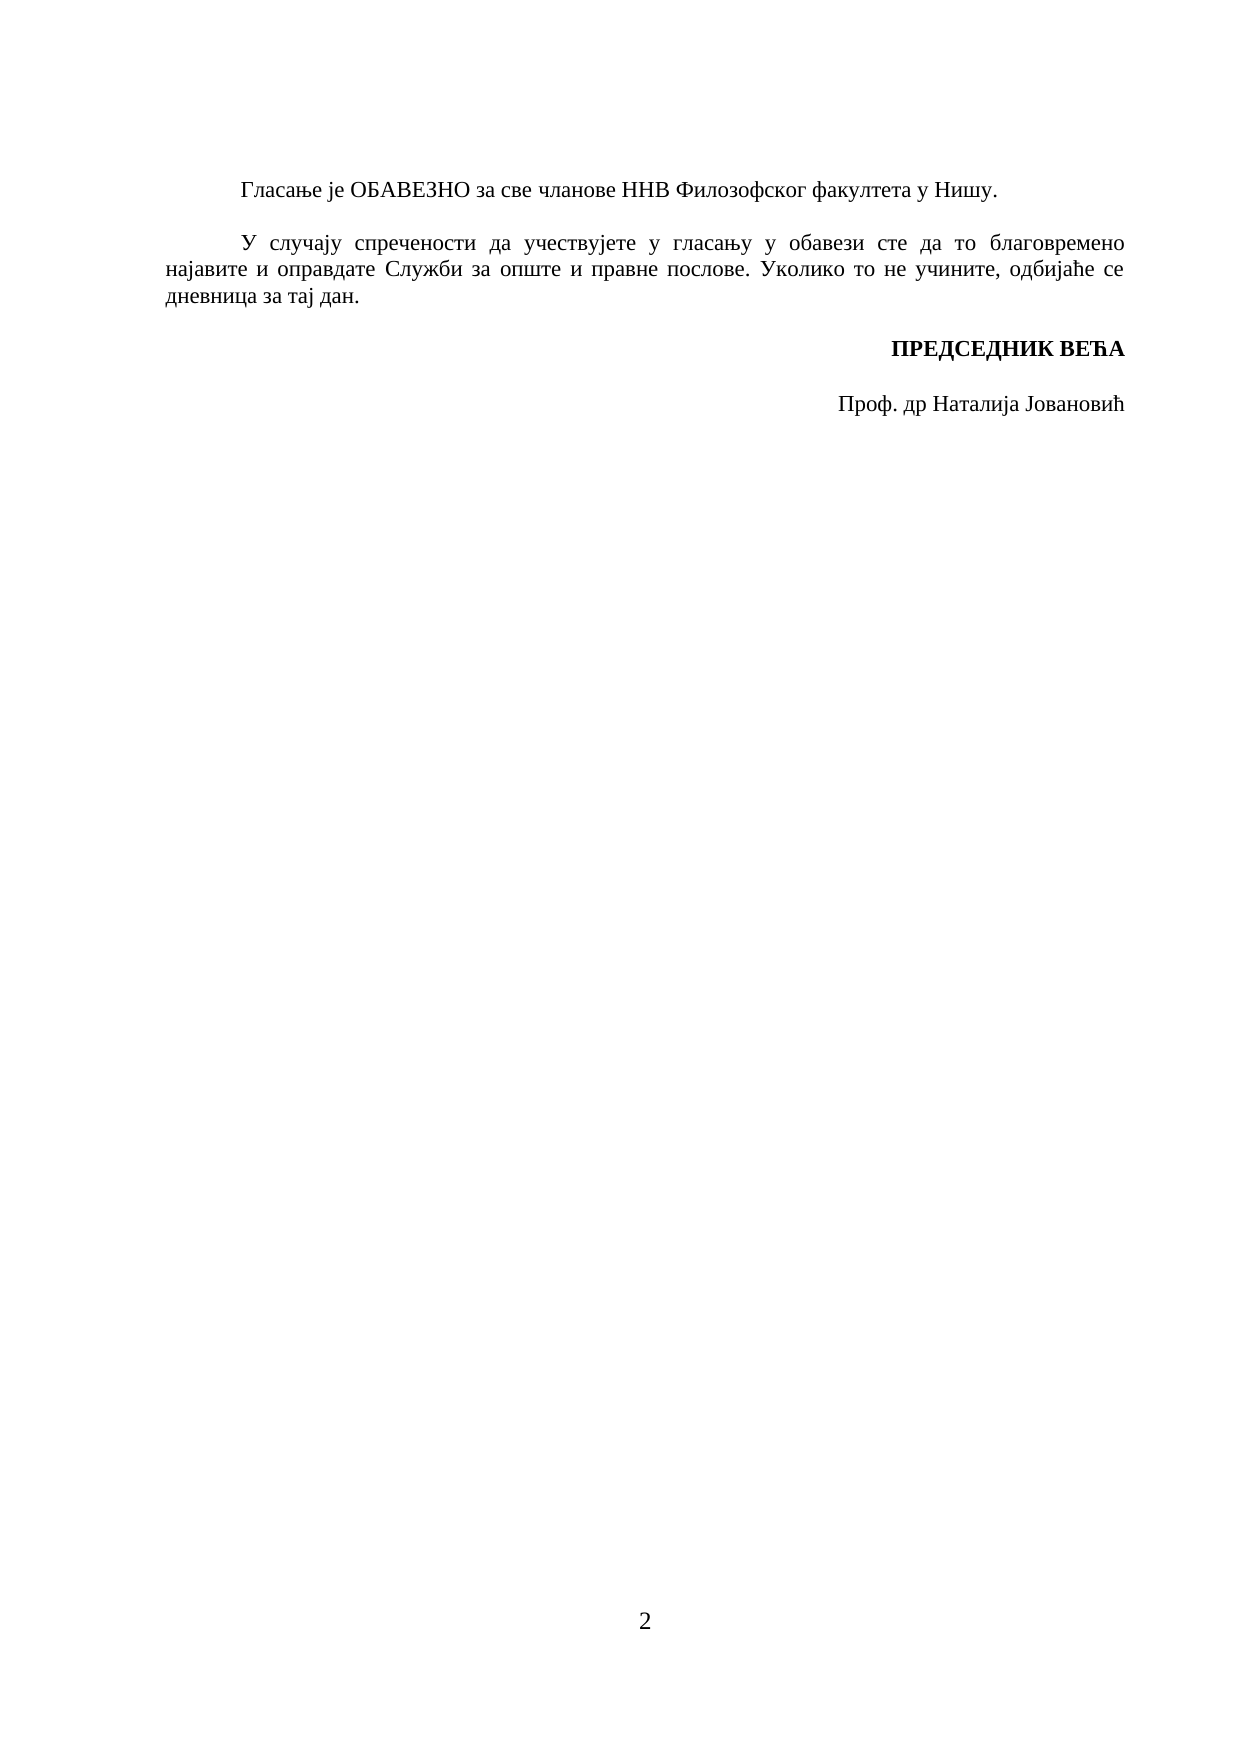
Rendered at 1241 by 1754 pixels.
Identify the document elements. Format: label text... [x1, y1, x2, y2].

text У случају спречености да учествујете у гласању у обавези сте да то благовремено најавите и оправдате Служби за oпште и правне послове. Уколико то не учините, одбијаће се дневница за тај дан. [165, 229, 1125, 308]
text Проф. др Наталија Јовановић [765, 390, 1125, 416]
text ПРЕДСЕДНИК ВЕЋА [690, 334, 1125, 361]
text Гласање је ОБАВЕЗНО за све чланове ННВ Филозофског факултета у Нишу. [165, 176, 1125, 203]
